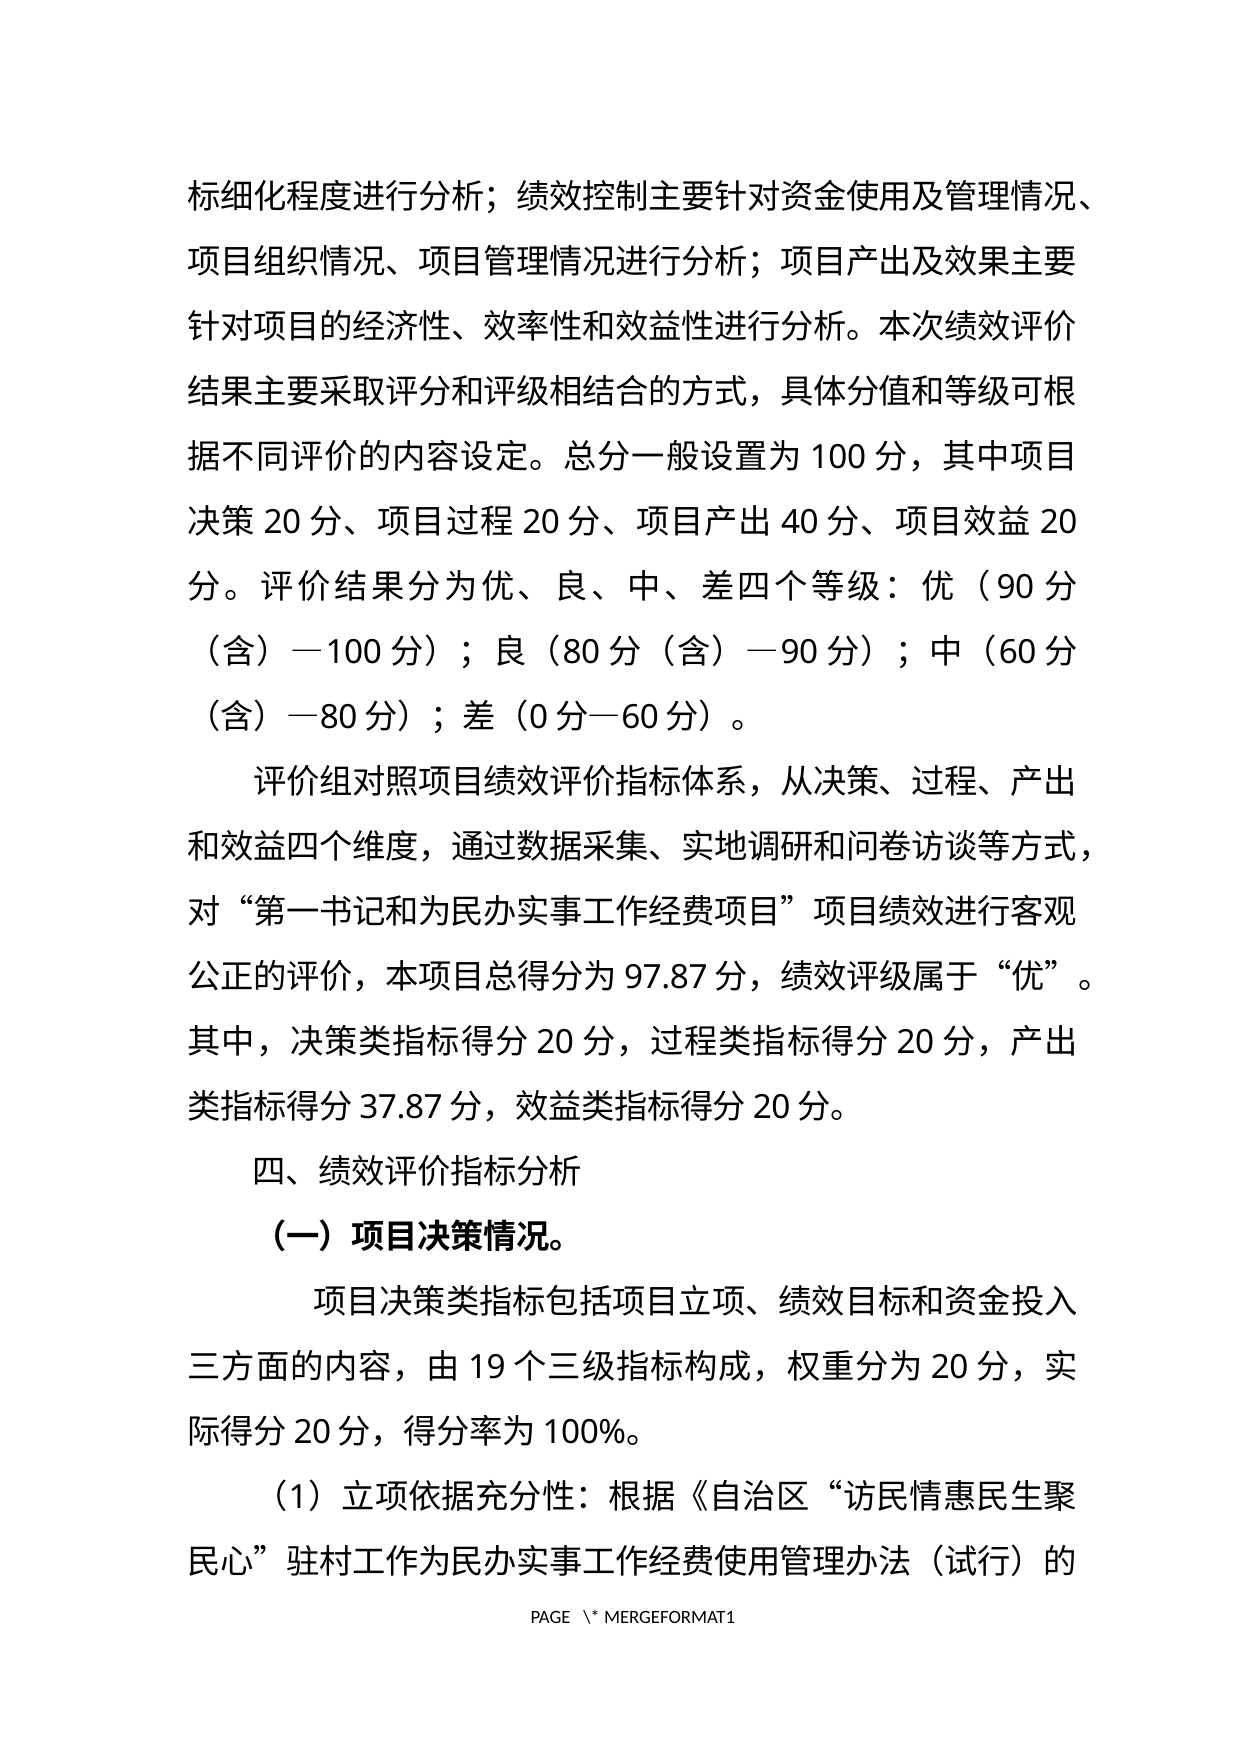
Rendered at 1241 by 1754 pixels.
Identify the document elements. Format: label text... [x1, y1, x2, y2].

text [187, 1267, 1078, 1592]
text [187, 162, 1078, 1137]
text 四、绩效评价指标分析 [187, 1137, 1078, 1202]
text （一）项目决策情况。 [187, 1202, 1078, 1267]
